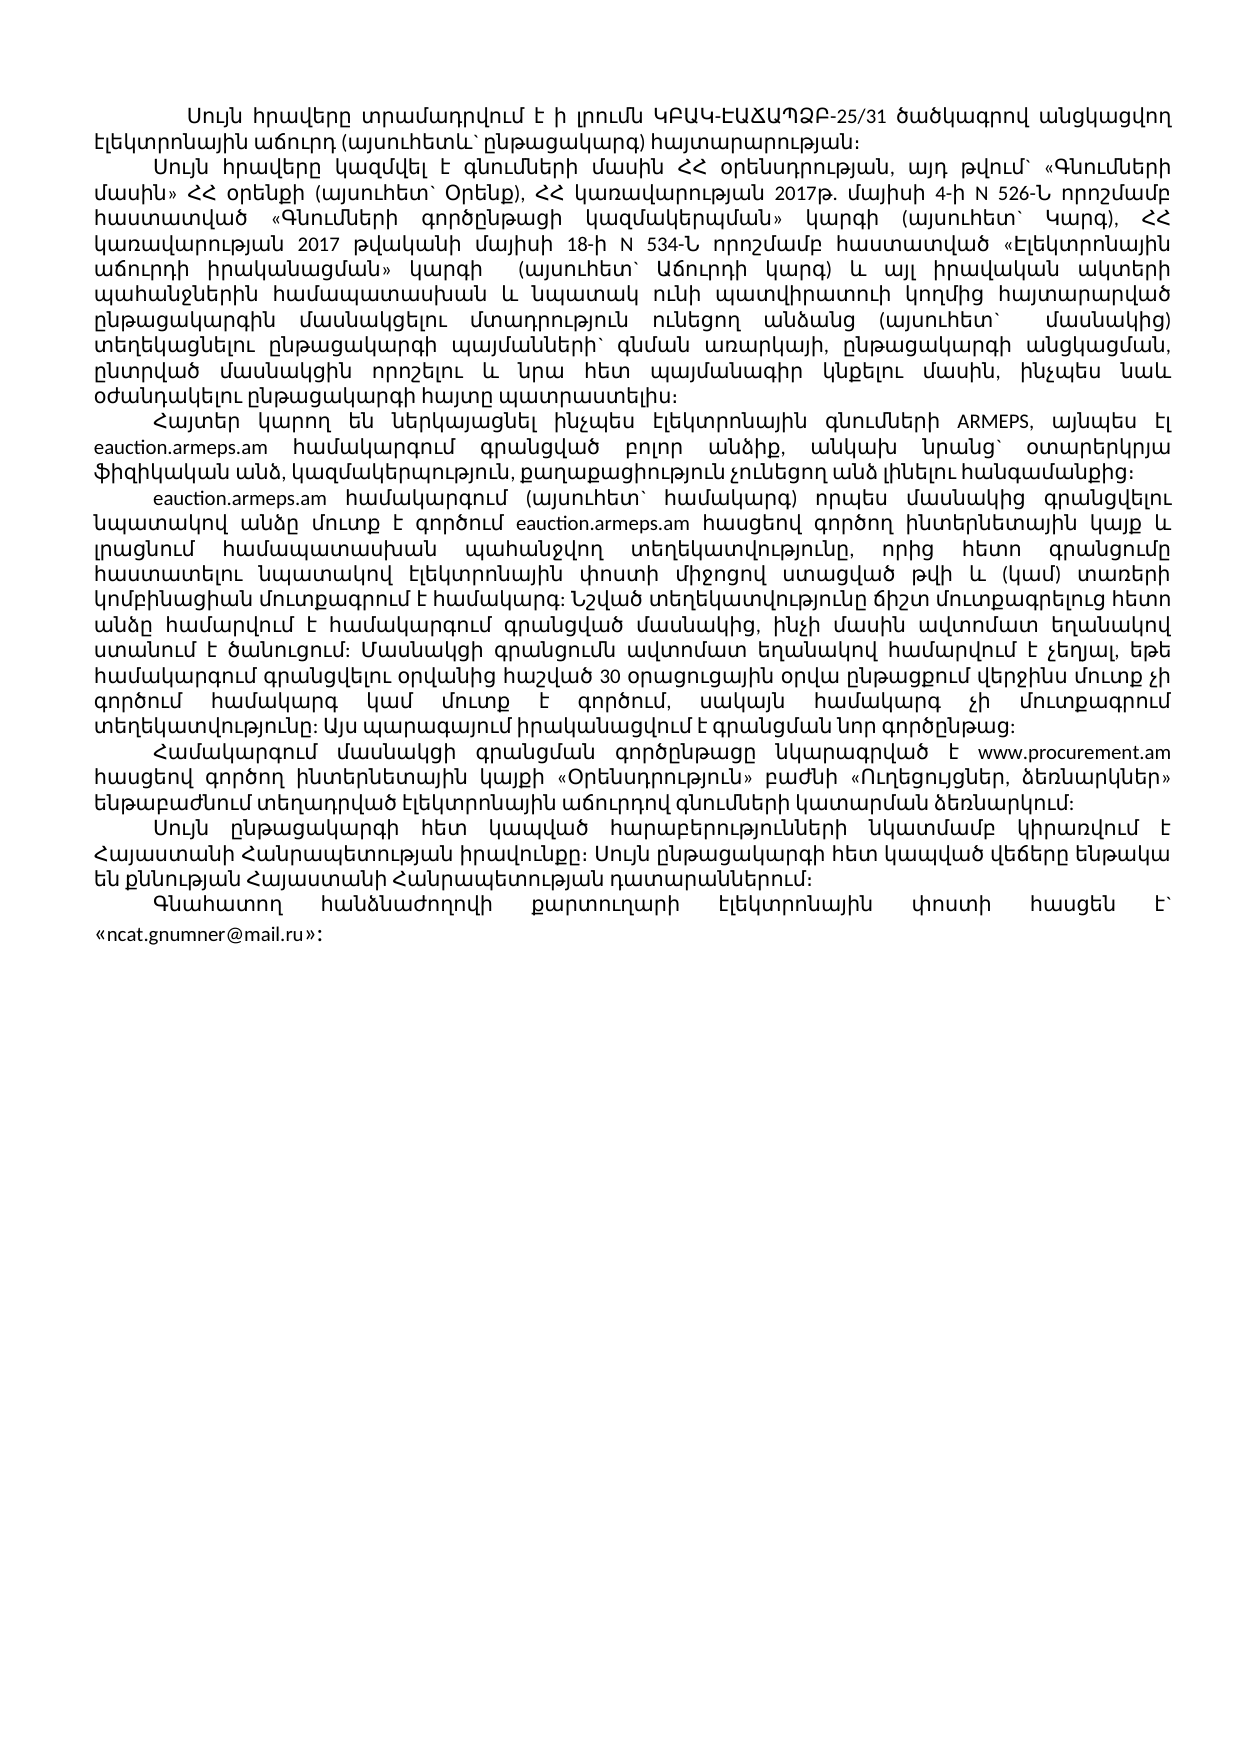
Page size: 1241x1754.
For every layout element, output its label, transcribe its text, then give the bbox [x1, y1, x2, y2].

text Սույն հրավերը կազմվել է գնումների մասին ՀՀ օրենսդրության, այդ թվում` «Գնումների մասին» ՀՀ օրենքի (այսուհետ` Օրենք), ՀՀ կառավարության 2017թ. մայիսի 4-ի N 526-Ն որոշմամբ հաստատված «Գնումների գործընթացի կազմակերպման» կարգի (այսուհետ` Կարգ), ՀՀ կառավարության 2017 թվականի մայիսի 18-ի N 534-Ն որոշմամբ հաստատված «Էլեկտրոնային աճուրդի իրականացման» կարգի (այսուհետ` Աճուրդի կարգ) և այլ իրավական ակտերի պահանջներին համապատասխան և նպատակ ունի պատվիրատուի կողմից հայտարարված ընթացակարգին մասնակցելու մտադրություն ունեցող անձանց (այսուհետ` մասնակից) տեղեկացնելու ընթացակարգի պայմանների` գնման առարկայի, ընթացակարգի անցկացման, ընտրված մասնակցին որոշելու և նրա հետ պայմանագիր կնքելու մասին, ինչպես նաև օժանդակելու ընթացակարգի հայտը պատրաստելիս։ [94, 154, 1171, 409]
text Գնահատող հանձնաժողովի քարտուղարի էլեկտրոնային փոստի հասցեն է` «ncat.gnumner@mail.ru»: [94, 892, 1171, 948]
text Համակարգում մասնակցի գրանցման գործընթացը նկարագրված է www.procurement.am հասցեով գործող ինտերնետային կայքի «Օրենսդրություն» բաժնի «Ուղեցույցներ, ձեռնարկներ» ենթաբաժնում տեղադրված էլեկտրոնային աճուրդով գնումների կատարման ձեռնարկում: [94, 739, 1171, 815]
text Հայտեր կարող են ներկայացնել ինչպես էլեկտրոնային գնումների ARMEPS, այնպես էլ eauction.armeps.am համակարգում գրանցված բոլոր անձիք, անկախ նրանց` օտարերկրյա ֆիզիկական անձ, կազմակերպություն, քաղաքացիություն չունեցող անձ լինելու հանգամանքից։ [94, 409, 1171, 485]
text eauction.armeps.am համակարգում (այսուհետ` համակարգ) որպես մասնակից գրանցվելու նպատակով անձը մուտք է գործում eauction.armeps.am հասցեով գործող ինտերնետային կայք և լրացնում համապատասխան պահանջվող տեղեկատվությունը, որից հետո գրանցումը հաստատելու նպատակով էլեկտրոնային փոստի միջոցով ստացված թվի և (կամ) տառերի կոմբինացիան մուտքագրում է համակարգ: Նշված տեղեկատվությունը ճիշտ մուտքագրելուց հետո անձը համարվում է համակարգում գրանցված մասնակից, ինչի մասին ավտոմատ եղանակով ստանում է ծանուցում: Մասնակցի գրանցումն ավտոմատ եղանակով համարվում է չեղյալ, եթե համակարգում գրանցվելու օրվանից հաշված 30 օրացուցային օրվա ընթացքում վերջինս մուտք չի գործում համակարգ կամ մուտք է գործում, սակայն համակարգ չի մուտքագրում տեղեկատվությունը: Այս պարագայում իրականացվում է գրանցման նոր գործընթաց: [94, 485, 1171, 739]
text Սույն հրավերը տրամադրվում է ի լրումն ԿԲԱԿ-ԷԱՃԱՊՁԲ-25/31 ծածկագրով անցկացվող էլեկտրոնային աճուրդ (այսուհետև` ընթացակարգ) հայտարարության։ [94, 104, 1171, 154]
text Սույն ընթացակարգի հետ կապված հարաբերությունների նկատմամբ կիրառվում է Հայաստանի Հանրապետության իրավունքը։ Սույն ընթացակարգի հետ կապված վեճերը ենթակա են քննության Հայաստանի Հանրապետության դատարաններում։ [94, 815, 1171, 892]
